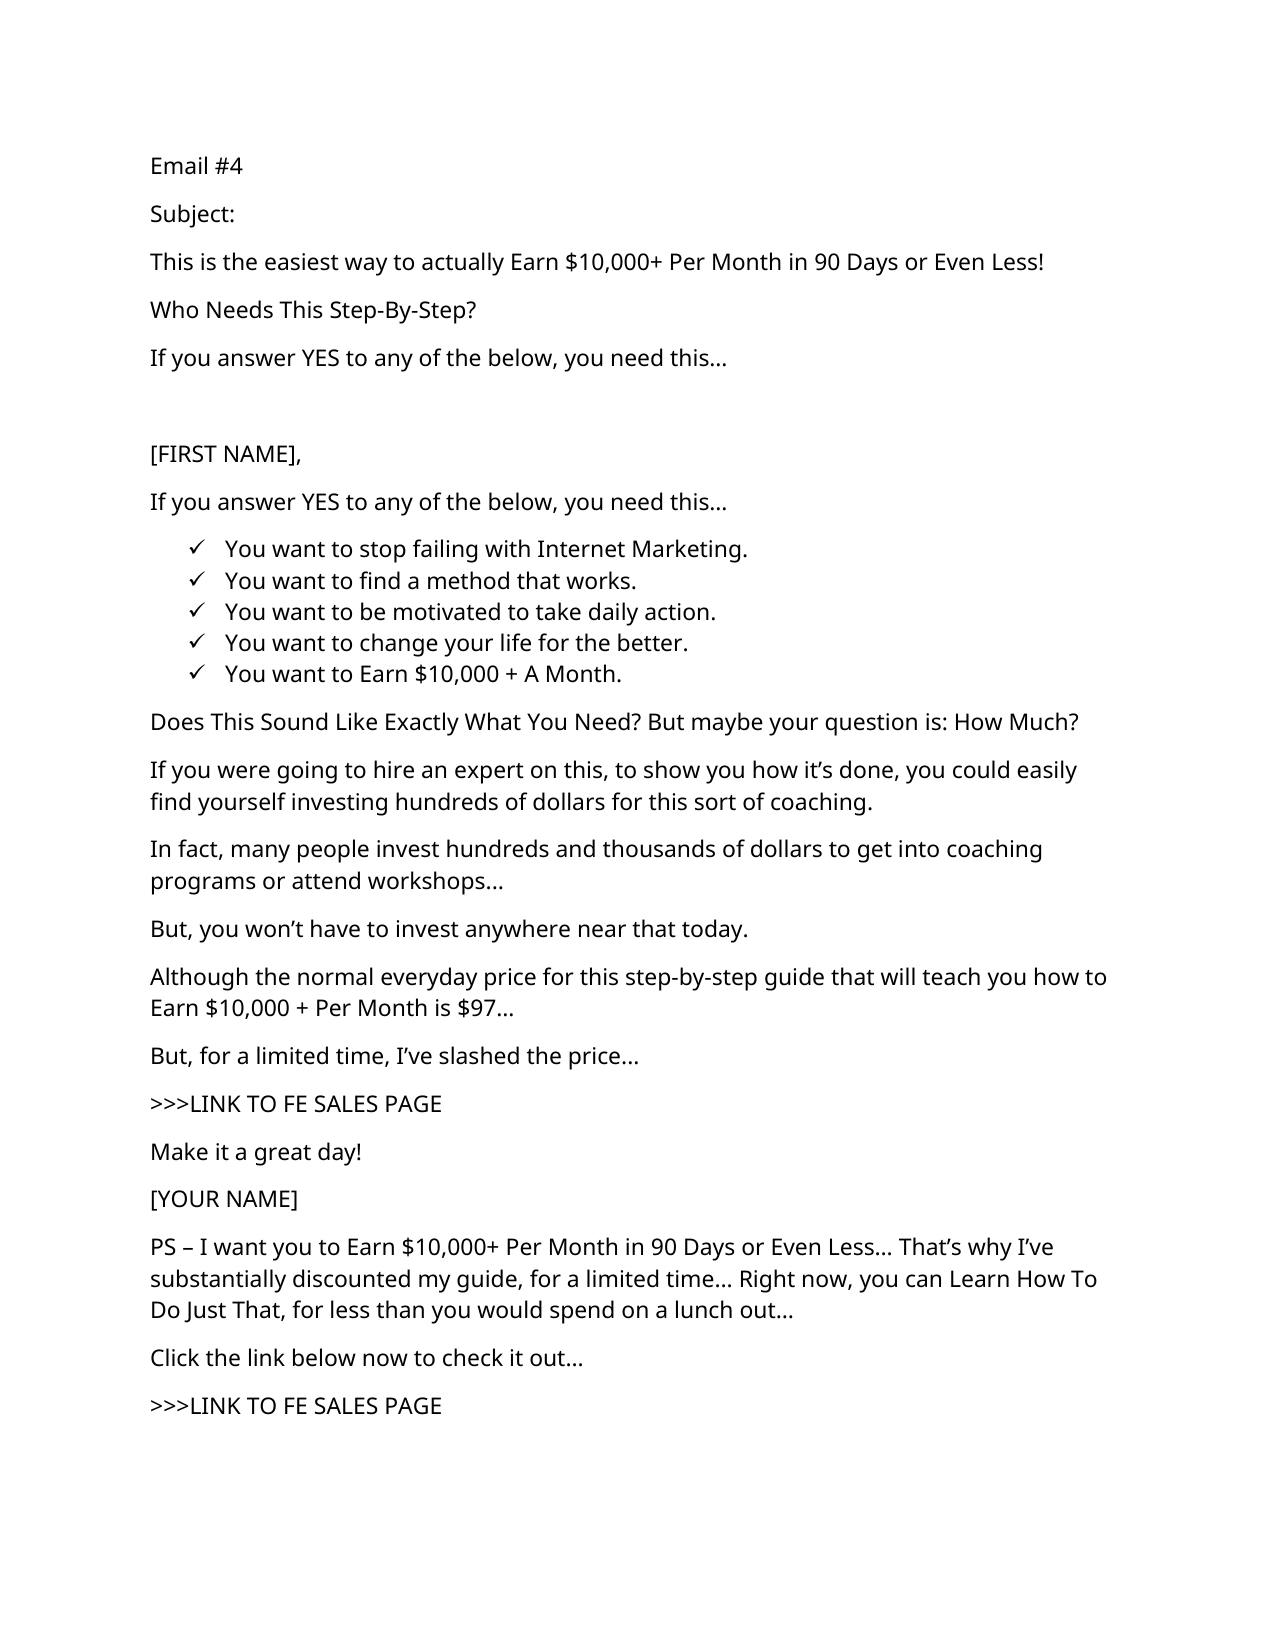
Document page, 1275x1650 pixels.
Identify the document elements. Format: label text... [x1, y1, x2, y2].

text If you were going to hire an expert on this, to show you how it’s done, you could easily find yourself investing hundreds of dollars for this sort of coaching. [150, 754, 1125, 817]
text If you answer YES to any of the below, you need this… [150, 485, 1125, 517]
list You want to be motivated to take daily action. [187, 596, 1125, 627]
list You want to stop failing with Internet Marketing. [187, 533, 1125, 564]
text [FIRST NAME], [150, 437, 1125, 469]
text PS – I want you to Earn $10,000+ Per Month in 90 Days or Even Less… That’s why I’ve substantially discounted my guide, for a limited time… Right now, you can Learn How To Do Just That, for less than you would spend on a lunch out… [150, 1231, 1125, 1325]
text [YOUR NAME] [150, 1183, 1125, 1214]
list You want to Earn $10,000 + A Month. [187, 658, 1125, 689]
text Who Needs This Step-By-Step? [150, 294, 1125, 325]
text In fact, many people invest hundreds and thousands of dollars to get into coaching programs or attend workshops... [150, 833, 1125, 896]
text But, for a limited time, I’ve slashed the price... [150, 1039, 1125, 1071]
text Email #4 [150, 150, 1125, 181]
text >>>LINK TO FE SALES PAGE [150, 1389, 1125, 1449]
text If you answer YES to any of the below, you need this… [150, 342, 1125, 373]
text Although the normal everyday price for this step-by-step guide that will teach you how to Earn $10,000 + Per Month is $97… [150, 960, 1125, 1023]
text But, you won’t have to invest anywhere near that today. [150, 912, 1125, 944]
text Subject: [150, 198, 1125, 229]
list You want to change your life for the better. [187, 627, 1125, 658]
text This is the easiest way to actually Earn $10,000+ Per Month in 90 Days or Even Less! [150, 246, 1125, 277]
text Make it a great day! [150, 1135, 1125, 1167]
text >>>LINK TO FE SALES PAGE [150, 1087, 1125, 1119]
text Does This Sound Like Exactly What You Need? But maybe your question is: How Much? [150, 706, 1125, 737]
list You want to find a method that works. [187, 564, 1125, 596]
text Click the link below now to check it out… [150, 1342, 1125, 1373]
